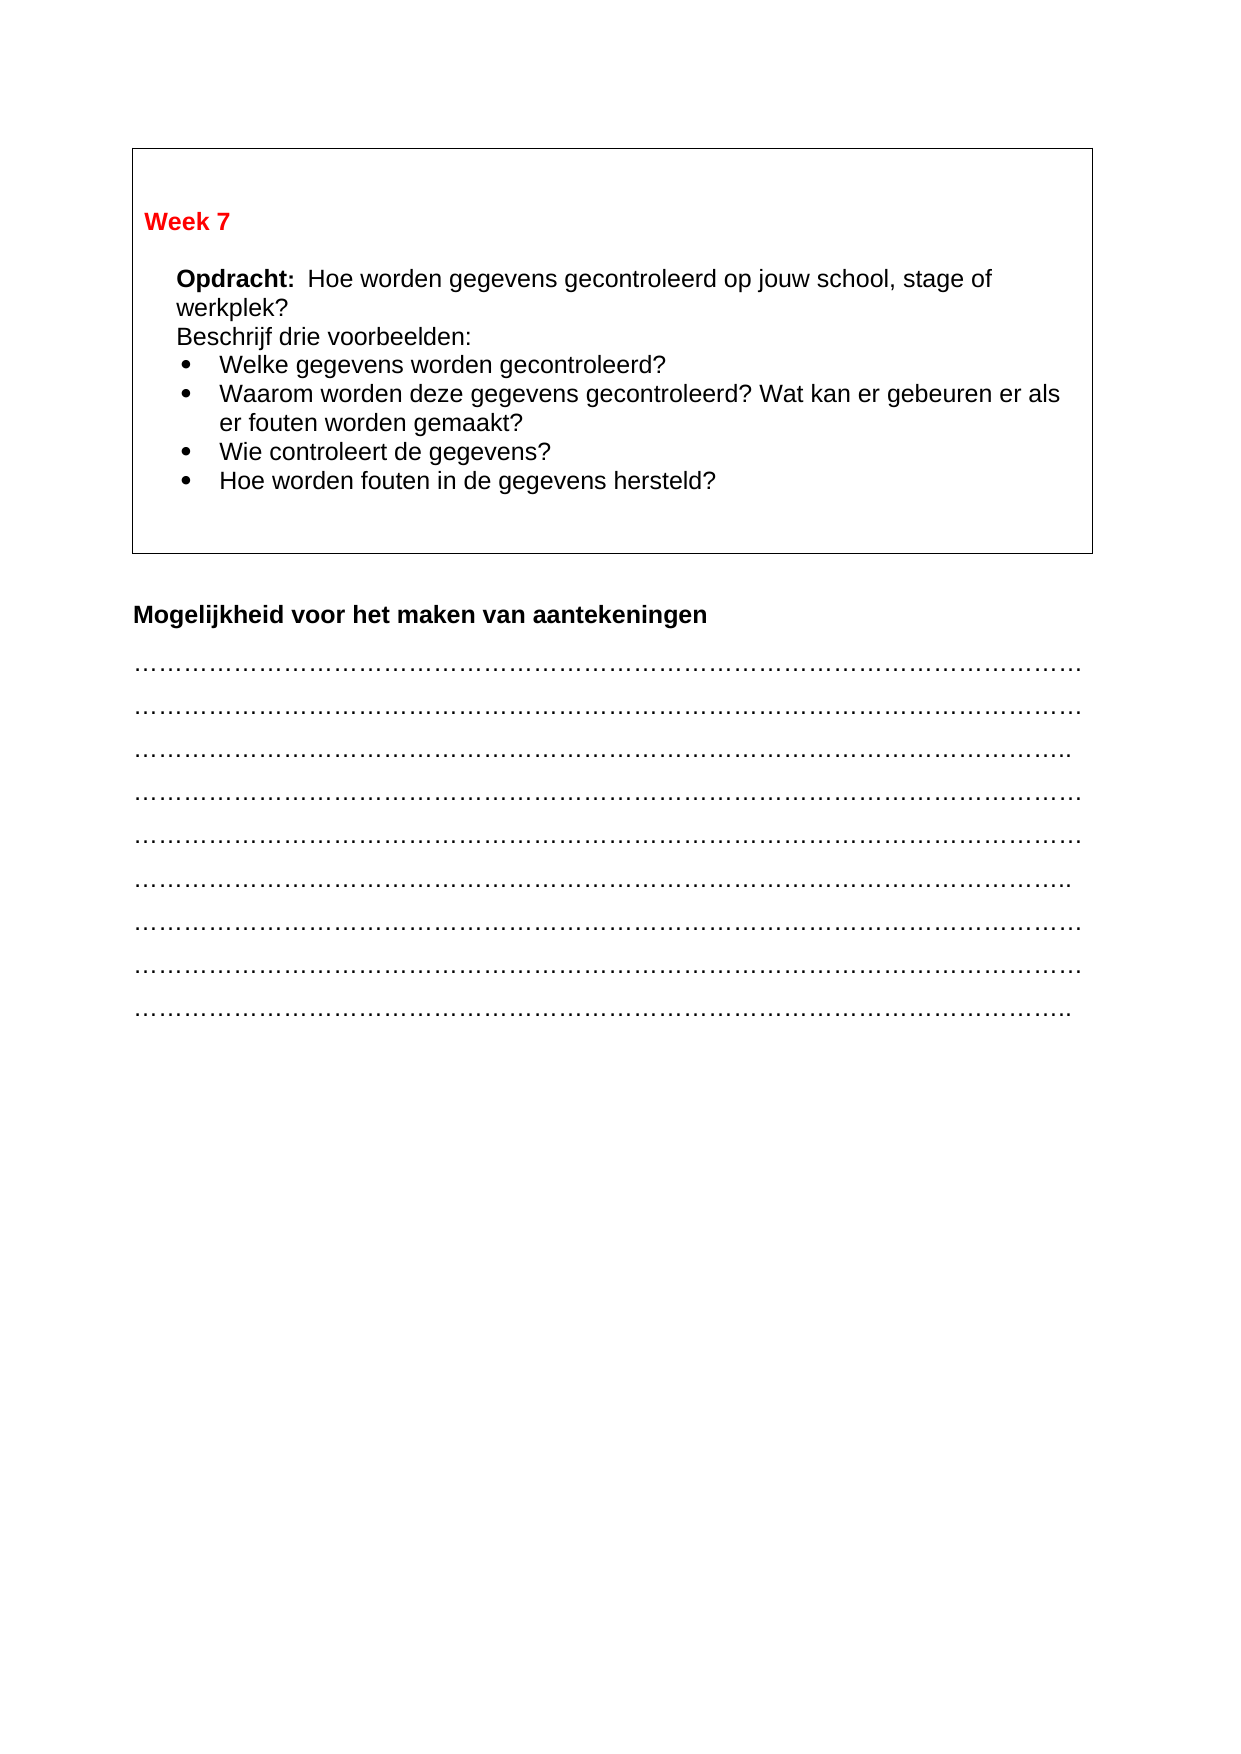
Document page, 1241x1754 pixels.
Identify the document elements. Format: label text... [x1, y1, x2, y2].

text Mogelijkheid voor het maken van aantekeningen [133, 600, 1093, 629]
table_header Week 7 Opdracht: Hoe worden gegevens gecontroleerd op jouw school, stage of werkplek? Beschrijf drie voorbeelden: Welke gegevens worden gecontroleerd? Waarom worden deze gegevens gecontroleerd? Wat kan er gebeuren er als er fouten worden gemaakt? Wie controleert de gegevens? Hoe worden fouten in de gegevens hersteld? [133, 149, 1092, 552]
text …………………………………………………………………………………………………………………………………………………………………………………………………………………………………………………………………………………………………………….. [133, 648, 1093, 763]
text …………………………………………………………………………………………………………………………………………………………………………………………………………………………………………………………………………………………………………….. [133, 907, 1093, 1022]
text …………………………………………………………………………………………………………………………………………………………………………………………………………………………………………………………………………………………………………….. [133, 777, 1093, 892]
